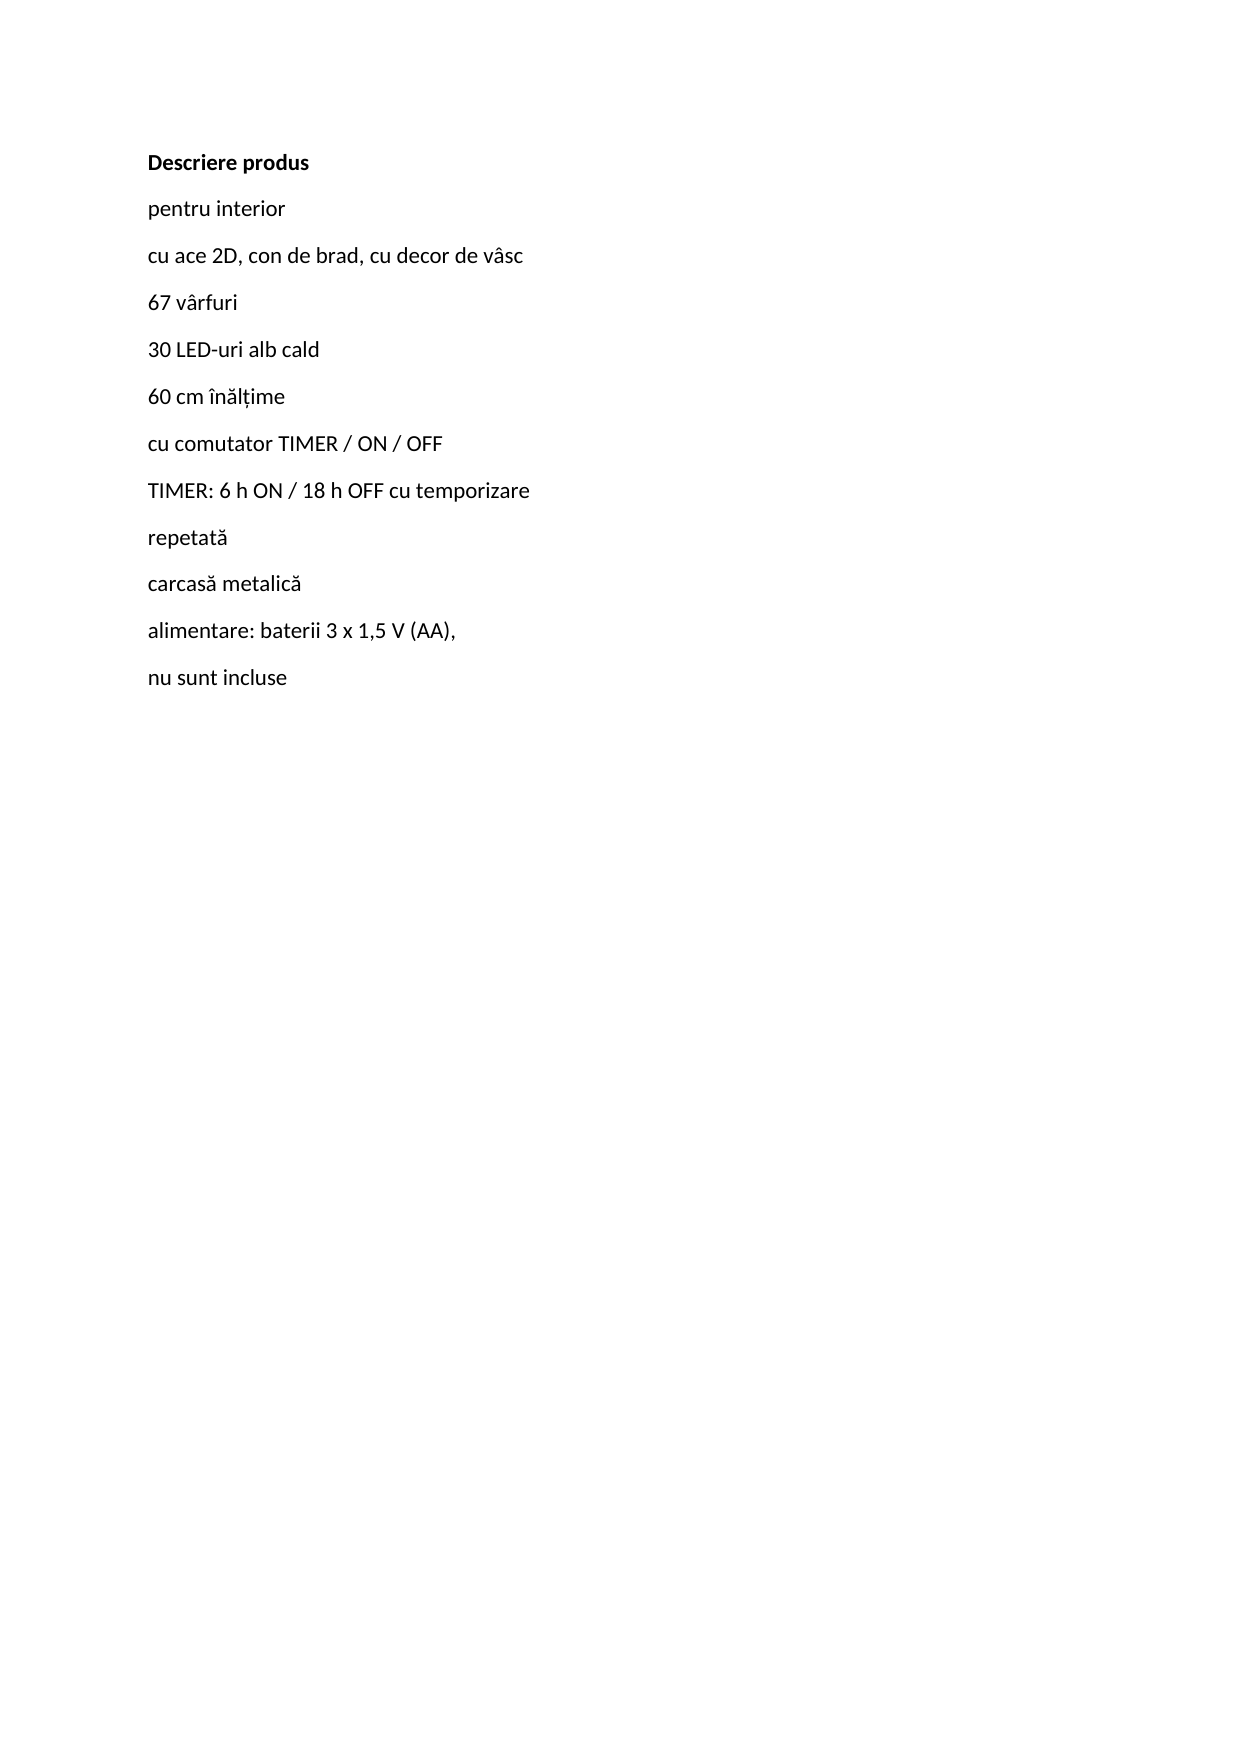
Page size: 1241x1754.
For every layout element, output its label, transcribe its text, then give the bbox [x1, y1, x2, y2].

text cu ace 2D, con de brad, cu decor de vâsc [148, 241, 1093, 269]
text Descriere produs [148, 148, 1093, 176]
text alimentare: baterii 3 x 1,5 V (AA), [148, 616, 1093, 644]
text carcasă metalică [148, 569, 1093, 597]
text TIMER: 6 h ON / 18 h OFF cu temporizare [148, 476, 1093, 504]
text 67 vârfuri [148, 288, 1093, 316]
text cu comutator TIMER / ON / OFF [148, 429, 1093, 457]
text 30 LED-uri alb cald [148, 335, 1093, 363]
text pentru interior [148, 194, 1093, 222]
text 60 cm înălțime [148, 382, 1093, 410]
text nu sunt incluse [148, 663, 1093, 691]
text repetată [148, 523, 1093, 551]
